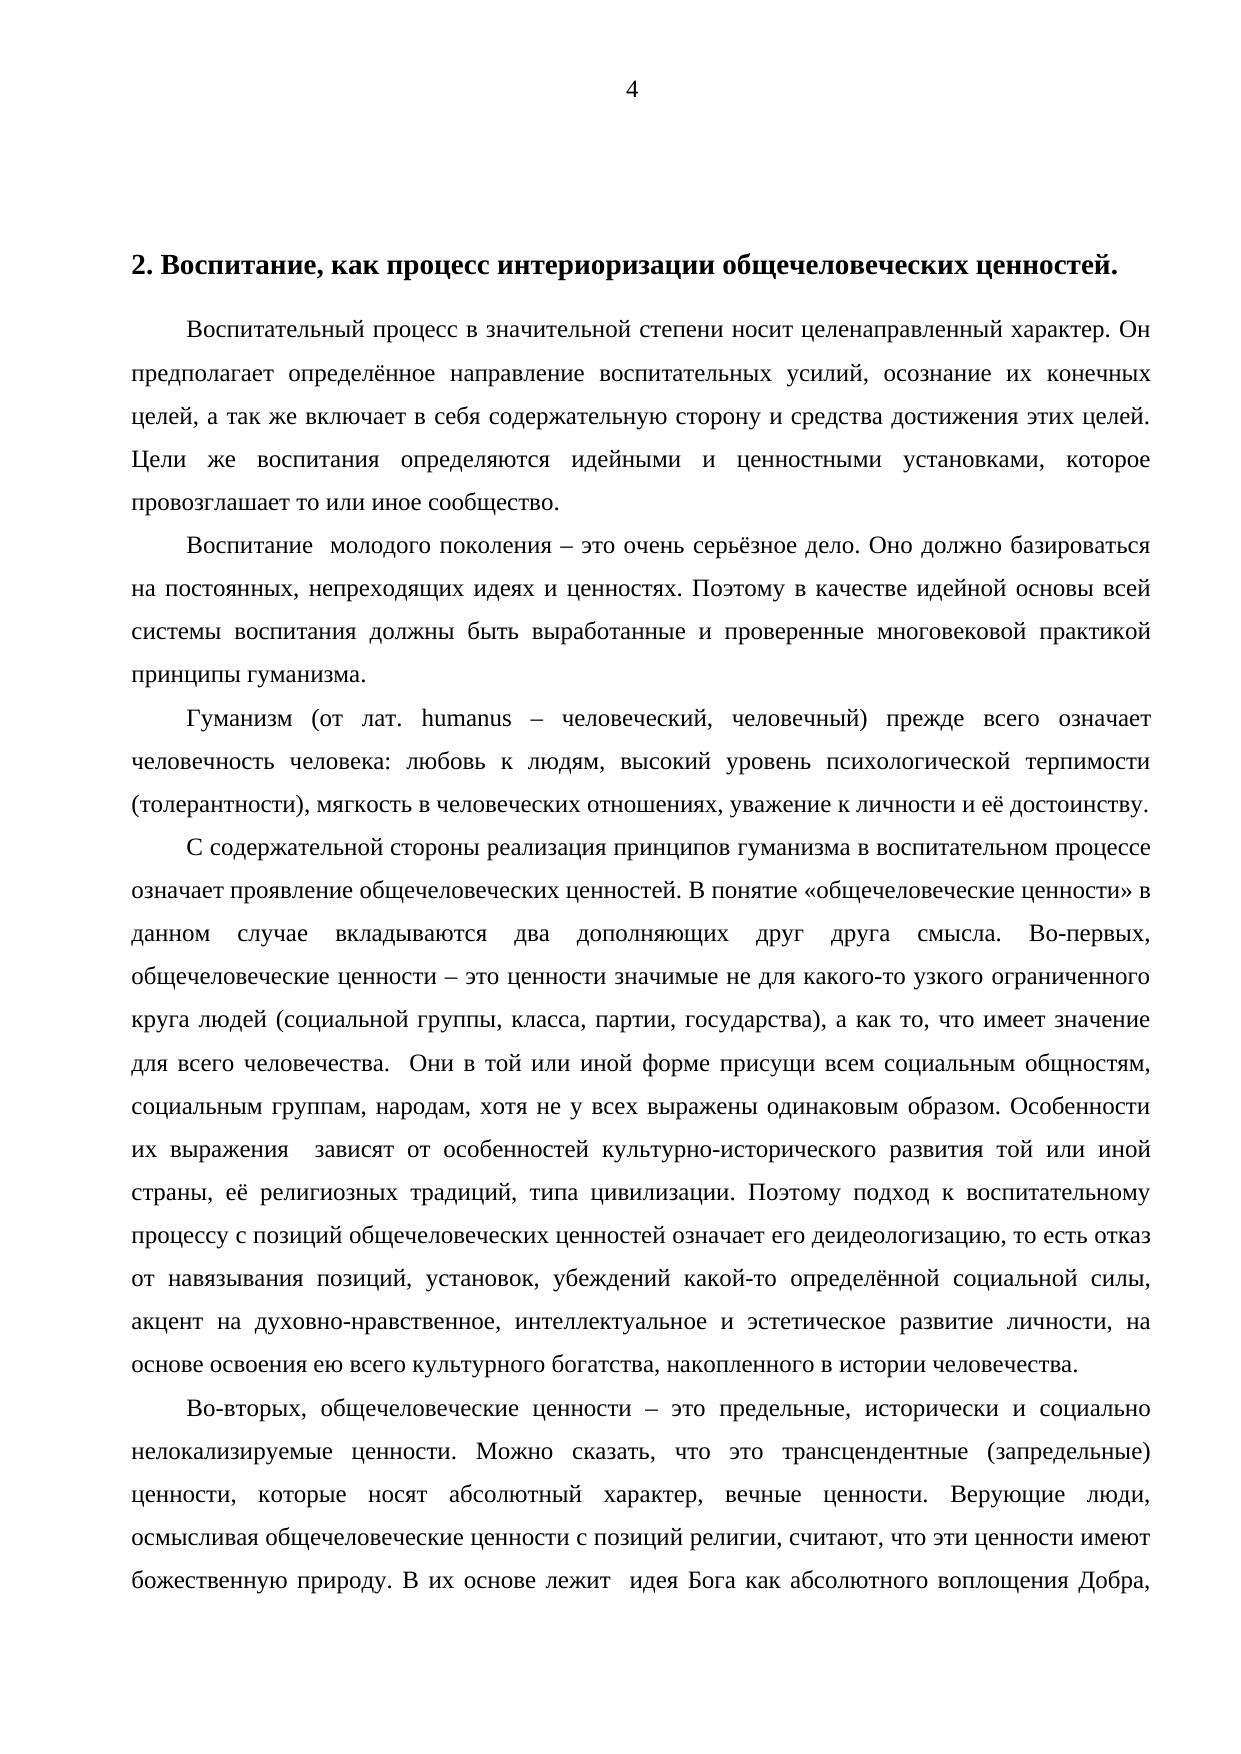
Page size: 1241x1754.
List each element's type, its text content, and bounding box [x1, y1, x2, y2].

text Воспитание молодого поколения – это очень серьёзное дело. Оно должно базироваться на постоянных, непреходящих идеях и ценностях. Поэтому в качестве идейной основы всей системы воспитания должны быть выработанные и проверенные многовековой практикой принципы гуманизма. [131, 530, 1152, 688]
text Воспитательный процесс в значительной степени носит целенаправленный характер. Он предполагает определённое направление воспитательных усилий, осознание их конечных целей, а так же включает в себя содержательную сторону и средства достижения этих целей. Цели же воспитания определяются идейными и ценностными установками, которое провозглашает то или иное сообщество. [131, 314, 1152, 516]
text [131, 1393, 1152, 1594]
text Гуманизм (от лат. humanus – человеческий, человечный) прежде всего означает человечность человека: любовь к людям, высокий уровень психологической терпимости (толерантности), мягкость в человеческих отношениях, уважение к личности и её достоинству. [131, 703, 1152, 818]
text С содержательной стороны реализация принципов гуманизма в воспитательном процессе означает проявление общечеловеческих ценностей. В понятие «общечеловеческие ценности» в данном случае вкладываются два дополняющих друг друга смысла. Во-первых, общечеловеческие ценности – это ценности значимые не для какого-то узкого ограниченного круга людей (социальной группы, класса, партии, государства), а как то, что имеет значение для всего человечества. Они в той или иной форме присущи всем социальным общностям, социальным группам, народам, хотя не у всех выражены одинаковым образом. Особенности их выражения зависят от особенностей культурно-исторического развития той или иной страны, её религиозных традиций, типа цивилизации. Поэтому подход к воспитательному процессу с позиций общечеловеческих ценностей означает его деидеологизацию, то есть отказ от навязывания позиций, установок, убеждений какой-то определённой социальной силы, акцент на духовно-нравственное, интеллектуальное и эстетическое развитие личности, на основе освоения ею всего культурного богатства, накопленного в истории человечества. [131, 832, 1152, 1378]
text 2. Воспитание, как процесс интериоризации общечеловеческих ценностей. [131, 247, 1152, 281]
